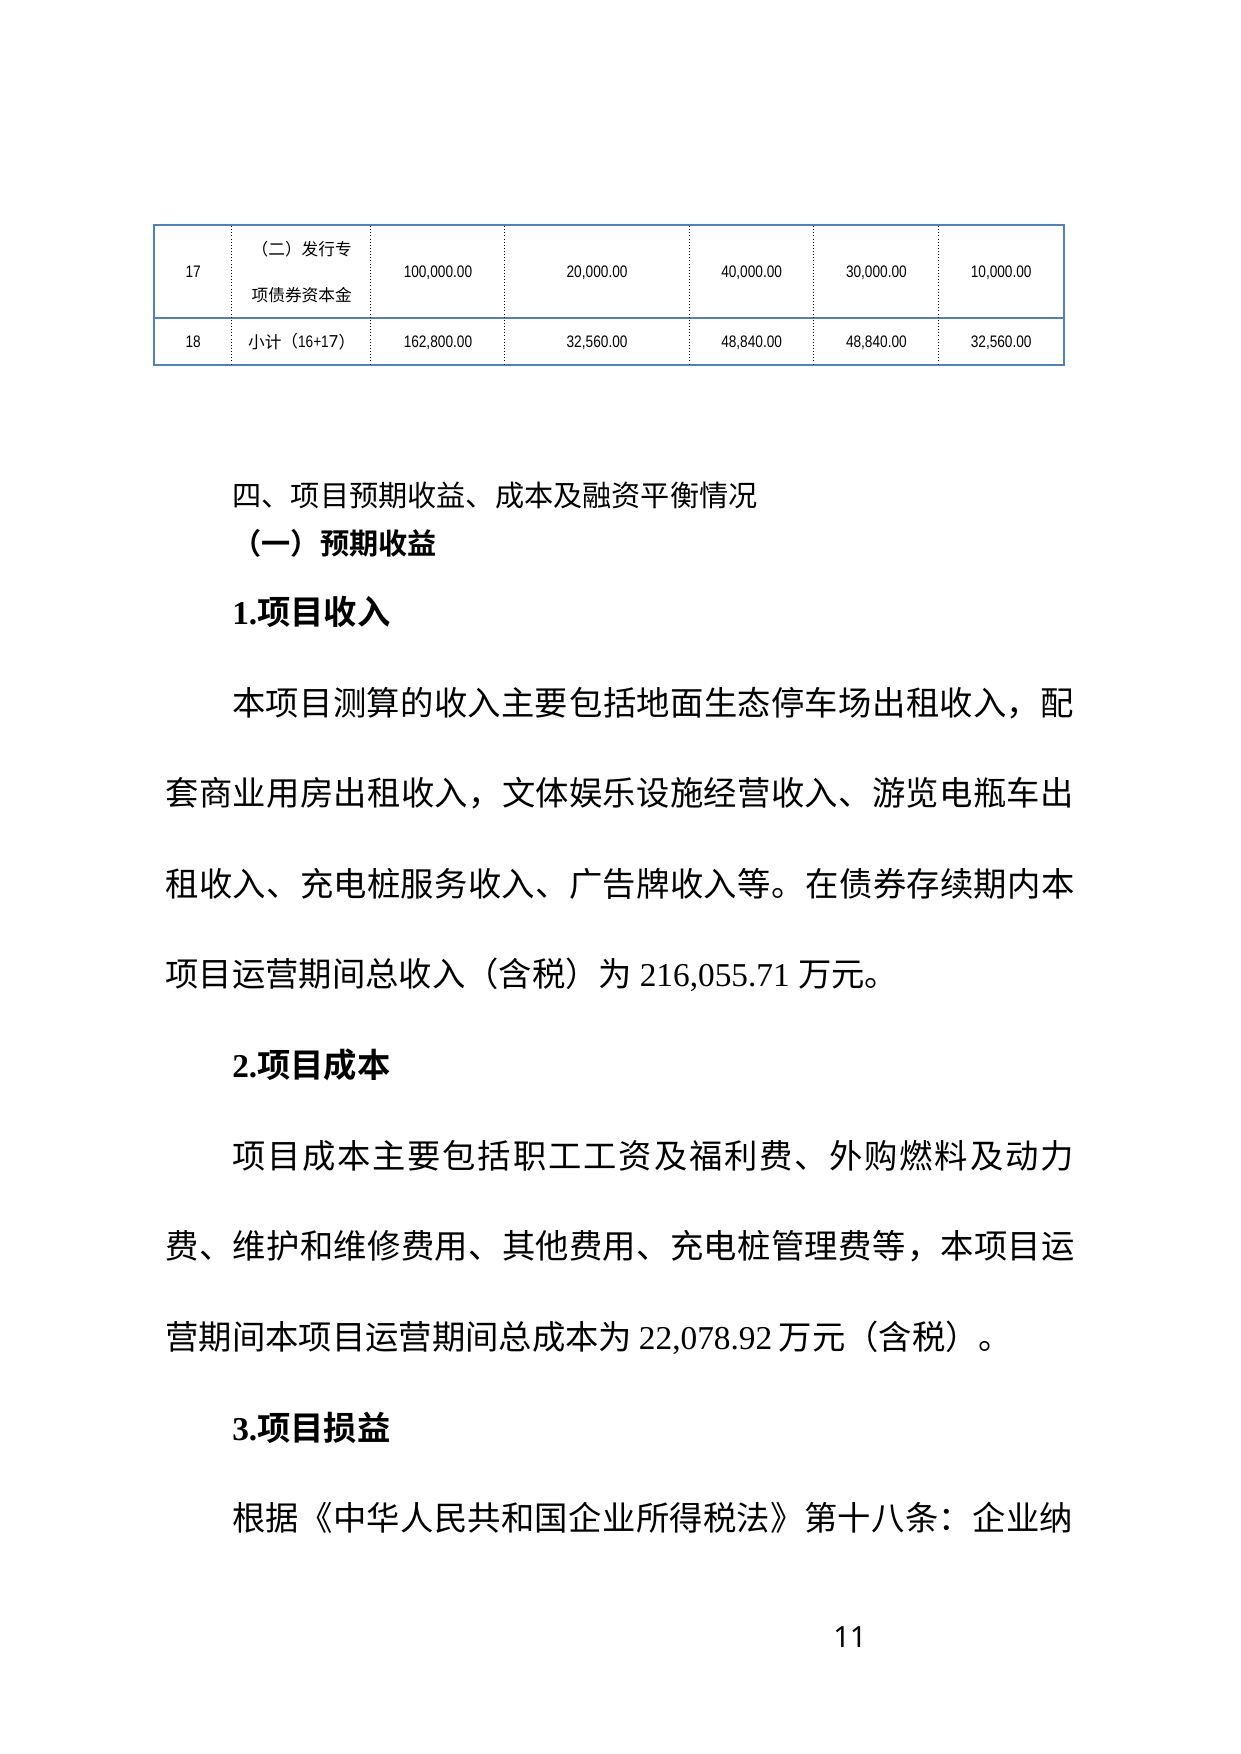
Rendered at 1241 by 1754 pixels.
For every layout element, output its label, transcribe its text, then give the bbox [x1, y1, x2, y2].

table_cell 17 [155, 226, 232, 317]
table_cell 30,000.00 [814, 226, 938, 317]
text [165, 1471, 1075, 1561]
text 3.项目损益 [165, 1380, 1075, 1471]
table_cell 18 [155, 319, 232, 364]
text （一）预期收益 [165, 519, 1075, 564]
table_cell 32,560.00 [939, 319, 1063, 364]
text 项目成本主要包括职工工资及福利费、外购燃料及动力费、维护和维修费用、其他费用、充电桩管理费等，本项目运营期间本项目运营期间总成本为22,078.92万元（含税）。 [165, 1108, 1075, 1380]
table_cell 162,800.00 [371, 319, 504, 364]
table_cell （二）发行专项债券资本金 [232, 226, 371, 317]
table_cell 20,000.00 [505, 226, 689, 317]
table_cell 40,000.00 [689, 226, 814, 317]
text 本项目测算的收入主要包括地面生态停车场出租收入，配套商业用房出租收入，文体娱乐设施经营收入、游览电瓶车出租收入、充电桩服务收入、广告牌收入等。在债券存续期内本项目运营期间总收入（含税）为 216,055.71 万元。 [165, 655, 1075, 1018]
table_cell 100,000.00 [371, 226, 504, 317]
text 1.项目收入 [165, 564, 1075, 655]
text 2.项目成本 [165, 1018, 1075, 1108]
text 四、项目预期收益、成本及融资平衡情况 [165, 457, 1075, 519]
table_cell 32,560.00 [505, 319, 689, 364]
table_cell 48,840.00 [814, 319, 938, 364]
table_cell 48,840.00 [689, 319, 814, 364]
table_cell 10,000.00 [939, 226, 1063, 317]
table_cell 小计（16+17） [232, 319, 371, 364]
